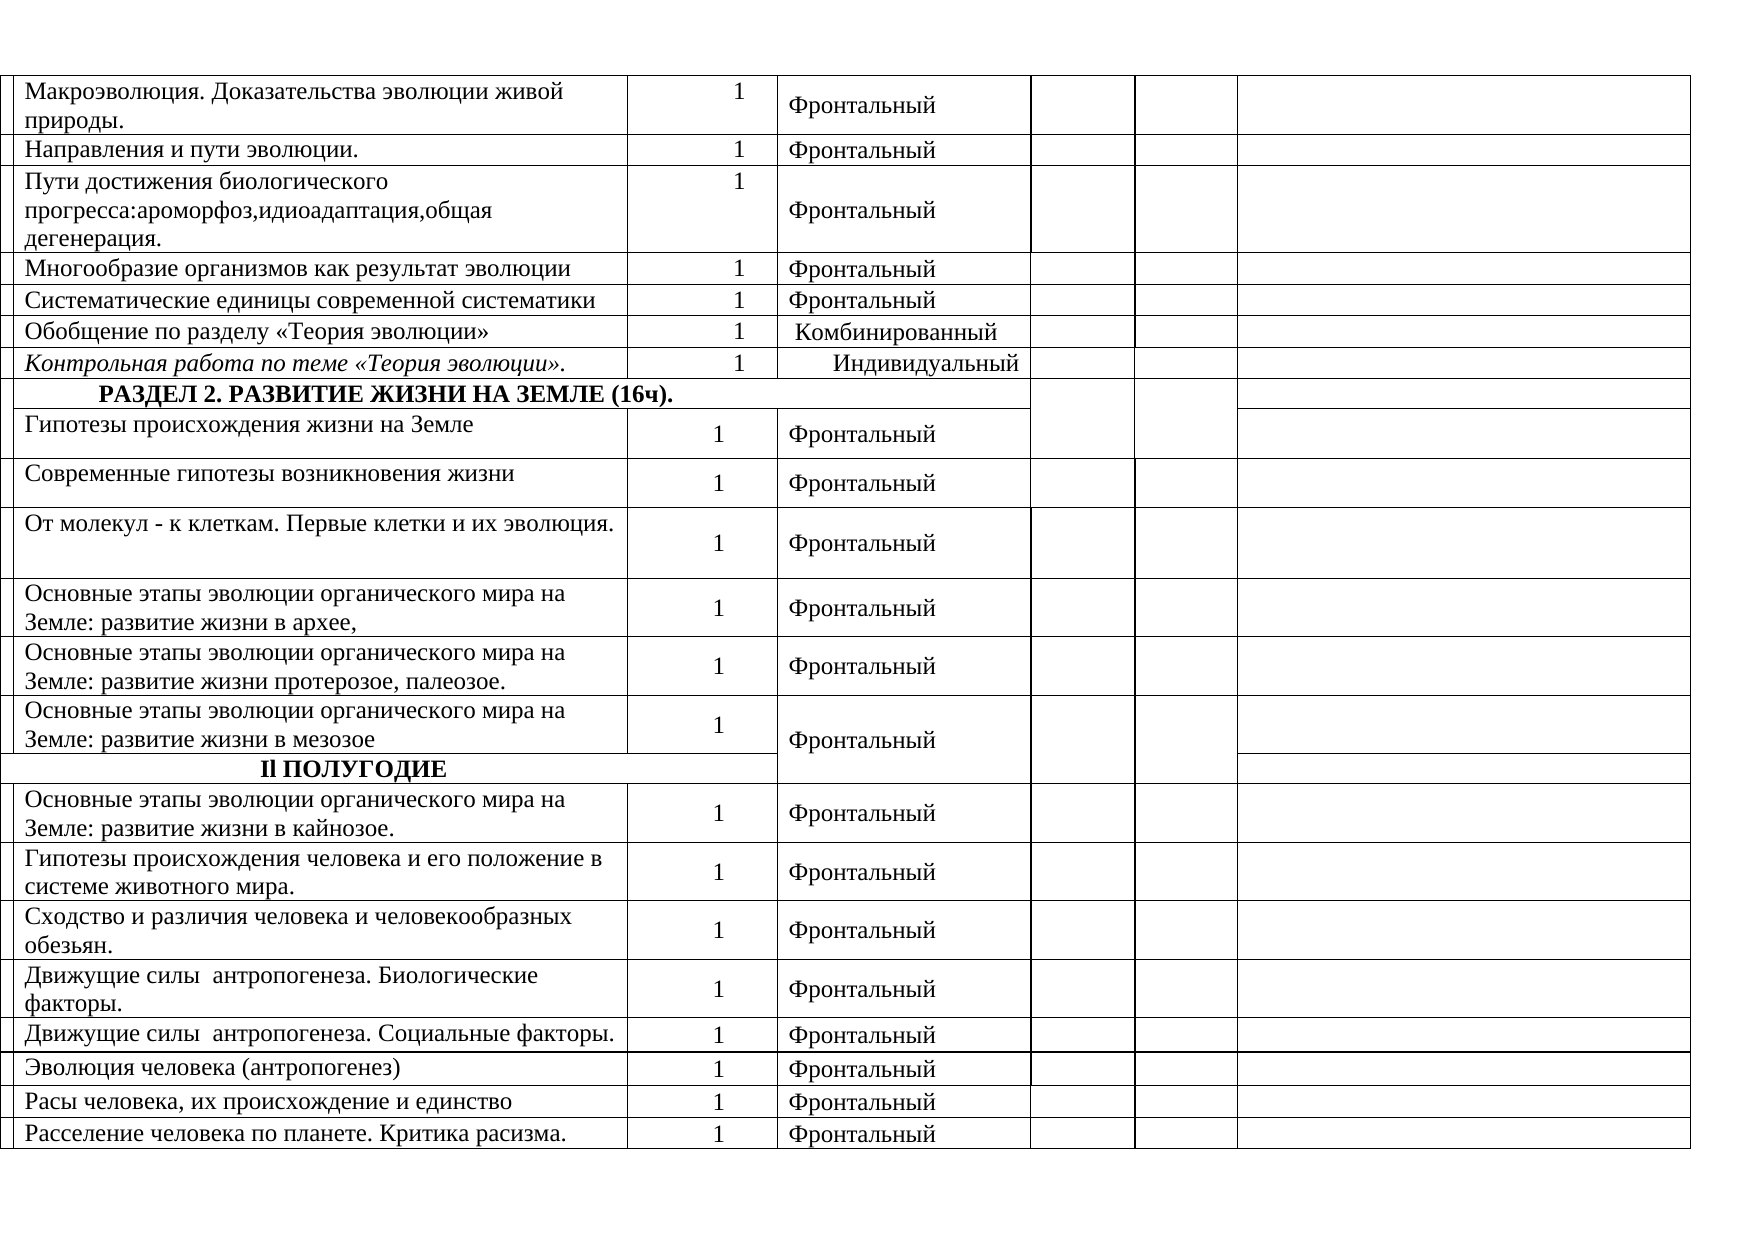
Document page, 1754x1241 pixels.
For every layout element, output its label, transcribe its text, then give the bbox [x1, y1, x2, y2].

table_cell [1032, 1018, 1134, 1051]
table_cell Макроэволюция. Доказательства эволюции живой природы. [14, 76, 627, 133]
table_cell Расы человека, их происхождение и единство [14, 1086, 627, 1117]
table_cell Индивидуальный [778, 348, 1030, 378]
table_cell [1031, 1118, 1134, 1148]
table_cell Фронтальный [778, 696, 1030, 783]
table_cell Фронтальный [778, 135, 1030, 165]
table_cell Фронтальный [778, 76, 1030, 133]
table_cell [1238, 960, 1690, 1017]
table_cell 1 [628, 316, 777, 347]
table_cell Фронтальный [778, 579, 1030, 636]
table_cell 1 [628, 784, 777, 842]
table_cell Пути достижения биологического прогресса:ароморфоз,идиоадаптация,общая дегенерация. [14, 166, 627, 252]
table_cell РАЗДЕЛ 2. РАЗВИТИЕ ЖИЗНИ НА ЗЕМЛЕ (16ч). [14, 379, 1030, 408]
table_cell [1, 637, 13, 694]
table_cell Многообразие организмов как результат эволюции [14, 253, 627, 284]
table_cell [1136, 1086, 1237, 1117]
table_cell Эволюция человека (антропогенез) [14, 1053, 627, 1085]
table_cell [1032, 901, 1134, 959]
table_cell [1136, 1118, 1237, 1148]
table_cell [1032, 960, 1134, 1017]
table_cell [1031, 348, 1134, 378]
table_cell [1, 459, 13, 507]
table_cell [1136, 960, 1237, 1017]
table_cell [1238, 637, 1690, 694]
table_cell [1238, 166, 1690, 252]
table_cell [1136, 76, 1237, 133]
table_cell [1136, 579, 1237, 636]
table_cell Сходство и различия человека и человекообразных обезьян. [14, 901, 627, 959]
table_cell [1, 379, 13, 457]
table_cell Гипотезы происхождения жизни на Земле [14, 409, 627, 457]
table_cell [1, 253, 13, 284]
table_cell [1, 960, 13, 1017]
table_cell [1135, 348, 1237, 378]
table_cell [1, 901, 13, 959]
table_cell Расселение человека по планете. Критика расизма. [14, 1118, 627, 1148]
table_cell [1135, 379, 1237, 457]
table_cell 1 [628, 901, 777, 959]
table_cell Гипотезы происхождения человека и его положение в системе животного мира. [14, 843, 627, 900]
table_cell Фронтальный [778, 1118, 1030, 1148]
table_cell 1 [628, 76, 777, 133]
table_cell [1136, 166, 1237, 252]
table_cell Фронтальный [778, 409, 1030, 457]
table_cell [1032, 508, 1134, 577]
table_cell [1136, 316, 1237, 347]
table_cell Фронтальный [778, 1053, 1030, 1085]
table_cell [1, 1053, 13, 1085]
table_cell [1, 696, 13, 753]
table_cell [1, 579, 13, 636]
table_cell Фронтальный [778, 1018, 1030, 1051]
table_cell [1136, 135, 1237, 165]
table_cell Фронтальный [778, 637, 1030, 694]
table_cell [1238, 1018, 1690, 1051]
table_cell 1 [628, 1053, 777, 1085]
table_cell [1136, 696, 1237, 783]
table_cell [1032, 784, 1134, 842]
table_cell [1032, 579, 1134, 636]
table_cell [1032, 843, 1134, 900]
table_cell [1238, 843, 1690, 900]
table_cell [1136, 285, 1237, 315]
table_cell Контрольная работа по теме «Теория эволюции». [14, 348, 627, 378]
table_cell Комбинированный [778, 316, 1030, 347]
table_cell Основные этапы эволюции органического мира на Земле: развитие жизни в мезозое [14, 696, 627, 753]
table_cell [1238, 784, 1690, 842]
table_cell Основные этапы эволюции органического мира на Земле: развитие жизни в кайнозое. [14, 784, 627, 842]
table_cell [1032, 76, 1134, 133]
table_cell [1, 1118, 13, 1148]
table_cell 1 [628, 579, 777, 636]
table_cell 1 [628, 843, 777, 900]
table_cell 1 [628, 696, 777, 753]
table_cell Фронтальный [778, 784, 1030, 842]
table_cell 1 [628, 285, 777, 315]
table_cell [1, 166, 13, 252]
table_cell Обобщение по разделу «Теория эволюции» [14, 316, 627, 347]
table_cell [1238, 1086, 1690, 1117]
table_cell 1 [628, 253, 777, 284]
table_cell [1, 76, 13, 133]
table_cell Фронтальный [778, 1086, 1030, 1117]
table_cell Фронтальный [778, 960, 1030, 1017]
table_cell [1031, 316, 1134, 347]
table_cell [1031, 459, 1134, 507]
table_cell [1, 1018, 13, 1051]
table_cell 1 [628, 459, 777, 507]
table_cell Фронтальный [778, 901, 1030, 959]
table_cell [1238, 579, 1690, 636]
table_cell [1136, 459, 1237, 507]
table_cell [1238, 348, 1690, 378]
table_cell [1032, 637, 1134, 694]
table_cell [1136, 843, 1237, 900]
table_cell [1238, 285, 1690, 315]
table_cell Фронтальный [778, 253, 1030, 284]
table_cell [1, 135, 13, 165]
table_cell Движущие силы антропогенеза. Социальные факторы. [14, 1018, 627, 1051]
table_cell 1 [628, 960, 777, 1017]
table_cell [1136, 637, 1237, 694]
table_cell Направления и пути эволюции. [14, 135, 627, 165]
table_cell [1238, 409, 1690, 457]
table_cell [1238, 696, 1690, 753]
table_cell [1031, 379, 1134, 457]
table_cell [1032, 166, 1134, 252]
table_cell [1238, 316, 1690, 347]
table_cell [1, 316, 13, 347]
table_cell [1, 508, 13, 577]
table_cell [1031, 285, 1134, 315]
table_cell [1136, 901, 1237, 959]
table_cell 1 [628, 1086, 777, 1117]
table_cell [1136, 784, 1237, 842]
table_cell [1032, 1053, 1134, 1085]
table_cell Основные этапы эволюции органического мира на Земле: развитие жизни протерозое, палеозое. [14, 637, 627, 694]
table_cell [1238, 754, 1690, 783]
table_cell Современные гипотезы возникновения жизни [14, 459, 627, 507]
table_cell [1, 784, 13, 842]
table_cell [1238, 135, 1690, 165]
table_cell [1238, 76, 1690, 133]
table_cell [1238, 253, 1690, 284]
table_cell [1136, 1053, 1237, 1085]
table_cell Систематические единицы современной систематики [14, 285, 627, 315]
table_cell Il ПОЛУГОДИЕ [1, 754, 777, 783]
table_cell 1 [628, 135, 777, 165]
table_cell Фронтальный [778, 285, 1030, 315]
table_cell От молекул - к клеткам. Первые клетки и их эволюция. [14, 508, 627, 577]
table_cell [1, 843, 13, 900]
table_cell Основные этапы эволюции органического мира на Земле: развитие жизни в архее, [14, 579, 627, 636]
table_cell [1031, 1086, 1134, 1117]
table_cell Фронтальный [778, 843, 1030, 900]
table_cell [1238, 1053, 1690, 1085]
table_cell [1, 285, 13, 315]
table_cell [1238, 459, 1690, 507]
table_cell [1, 348, 13, 378]
table_cell Фронтальный [778, 459, 1030, 507]
table_cell 1 [628, 348, 777, 378]
table_cell [1238, 901, 1690, 959]
table_cell [1031, 253, 1134, 284]
table_cell 1 [628, 166, 777, 252]
table_cell [1238, 1118, 1690, 1148]
table_cell 1 [628, 409, 777, 457]
table_cell [1, 1086, 13, 1117]
table_cell Фронтальный [778, 508, 1030, 577]
table_cell [1238, 508, 1690, 577]
table_cell 1 [628, 1118, 777, 1148]
table_cell [1136, 1018, 1237, 1051]
table_cell [1238, 379, 1690, 408]
table_cell 1 [628, 637, 777, 694]
table_cell [1032, 135, 1134, 165]
table_cell 1 [628, 1018, 777, 1051]
table_cell Движущие силы антропогенеза. Биологические факторы. [14, 960, 627, 1017]
table_cell Фронтальный [778, 166, 1030, 252]
table_cell [1136, 253, 1237, 284]
table_cell [1032, 696, 1134, 783]
table_cell 1 [628, 508, 777, 577]
table_cell [1136, 508, 1237, 577]
